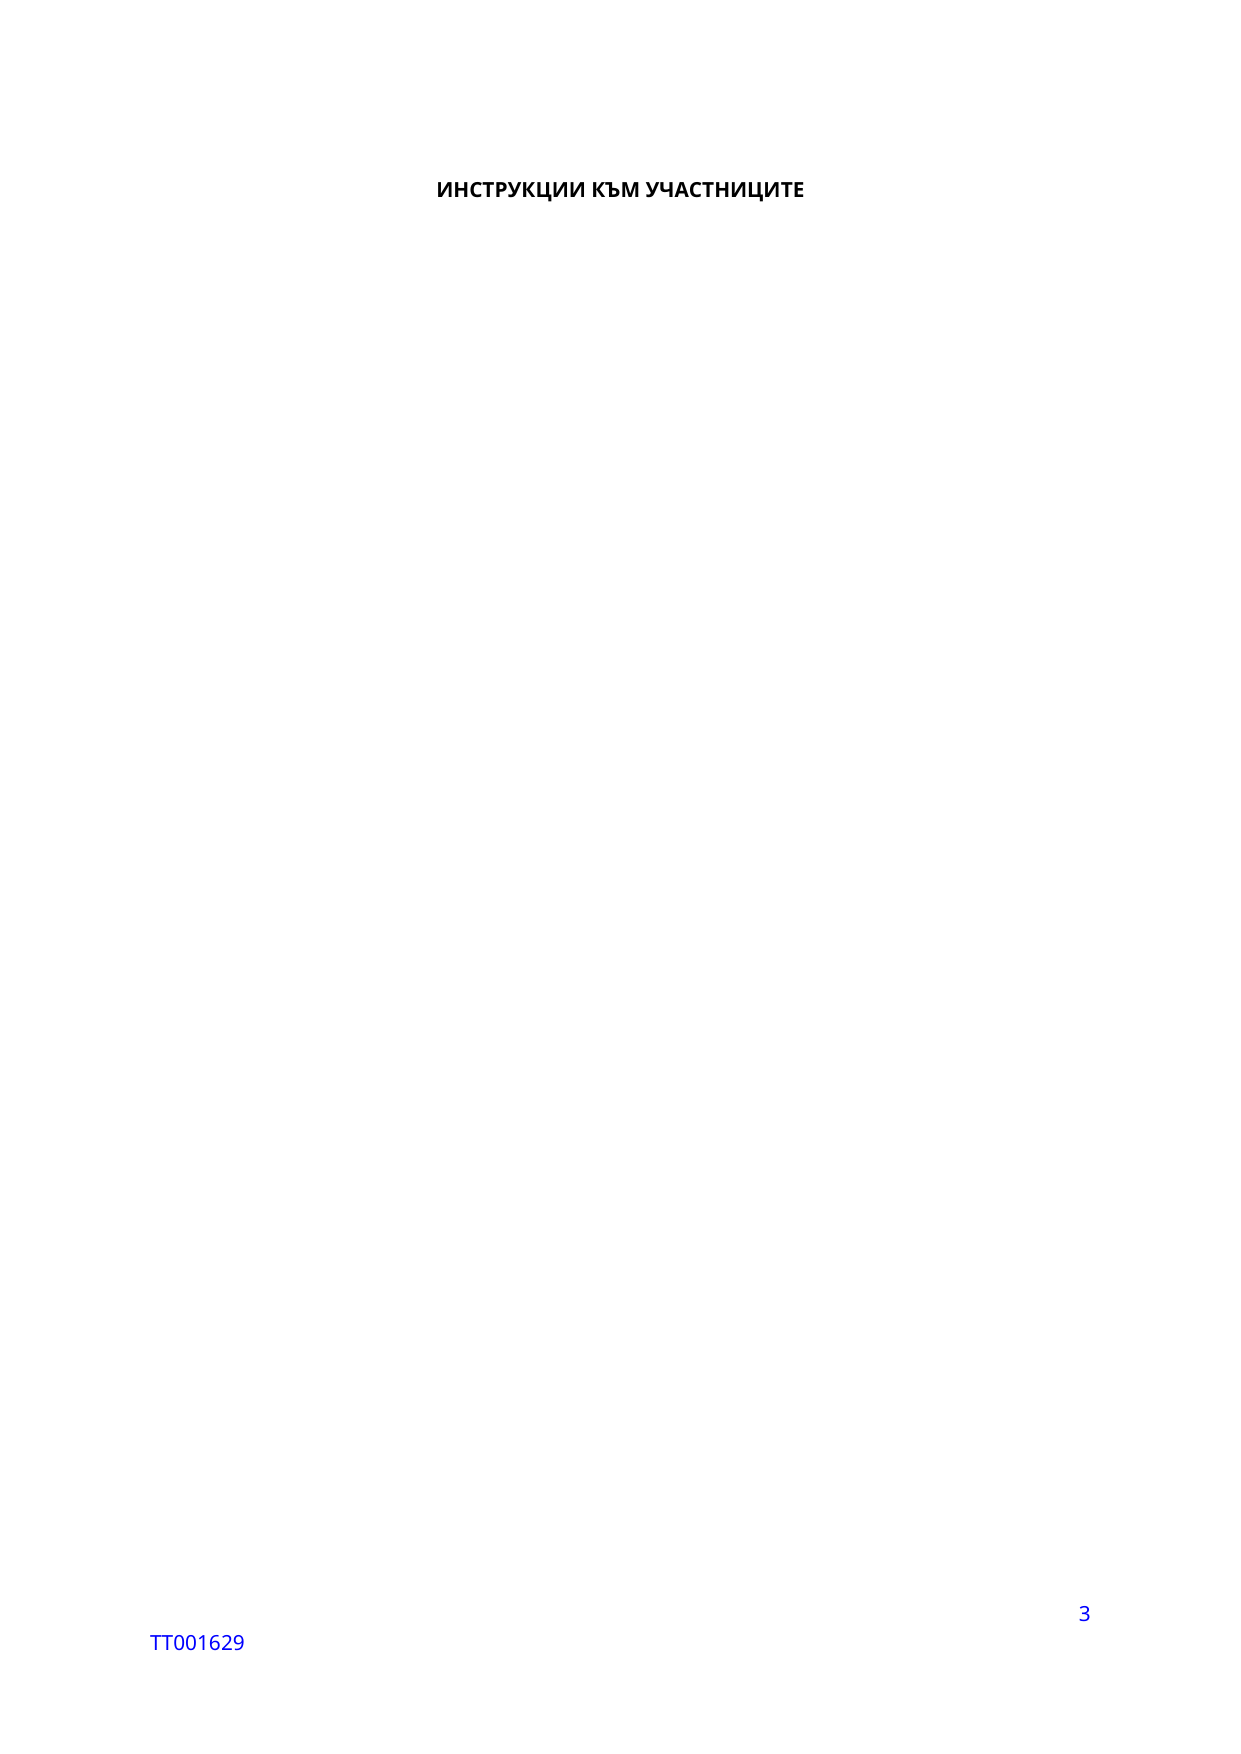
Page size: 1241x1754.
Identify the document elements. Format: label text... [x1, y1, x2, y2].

text ИНСТРУКЦИИ КЪМ УЧАСТНИЦИТЕ [150, 175, 1090, 203]
